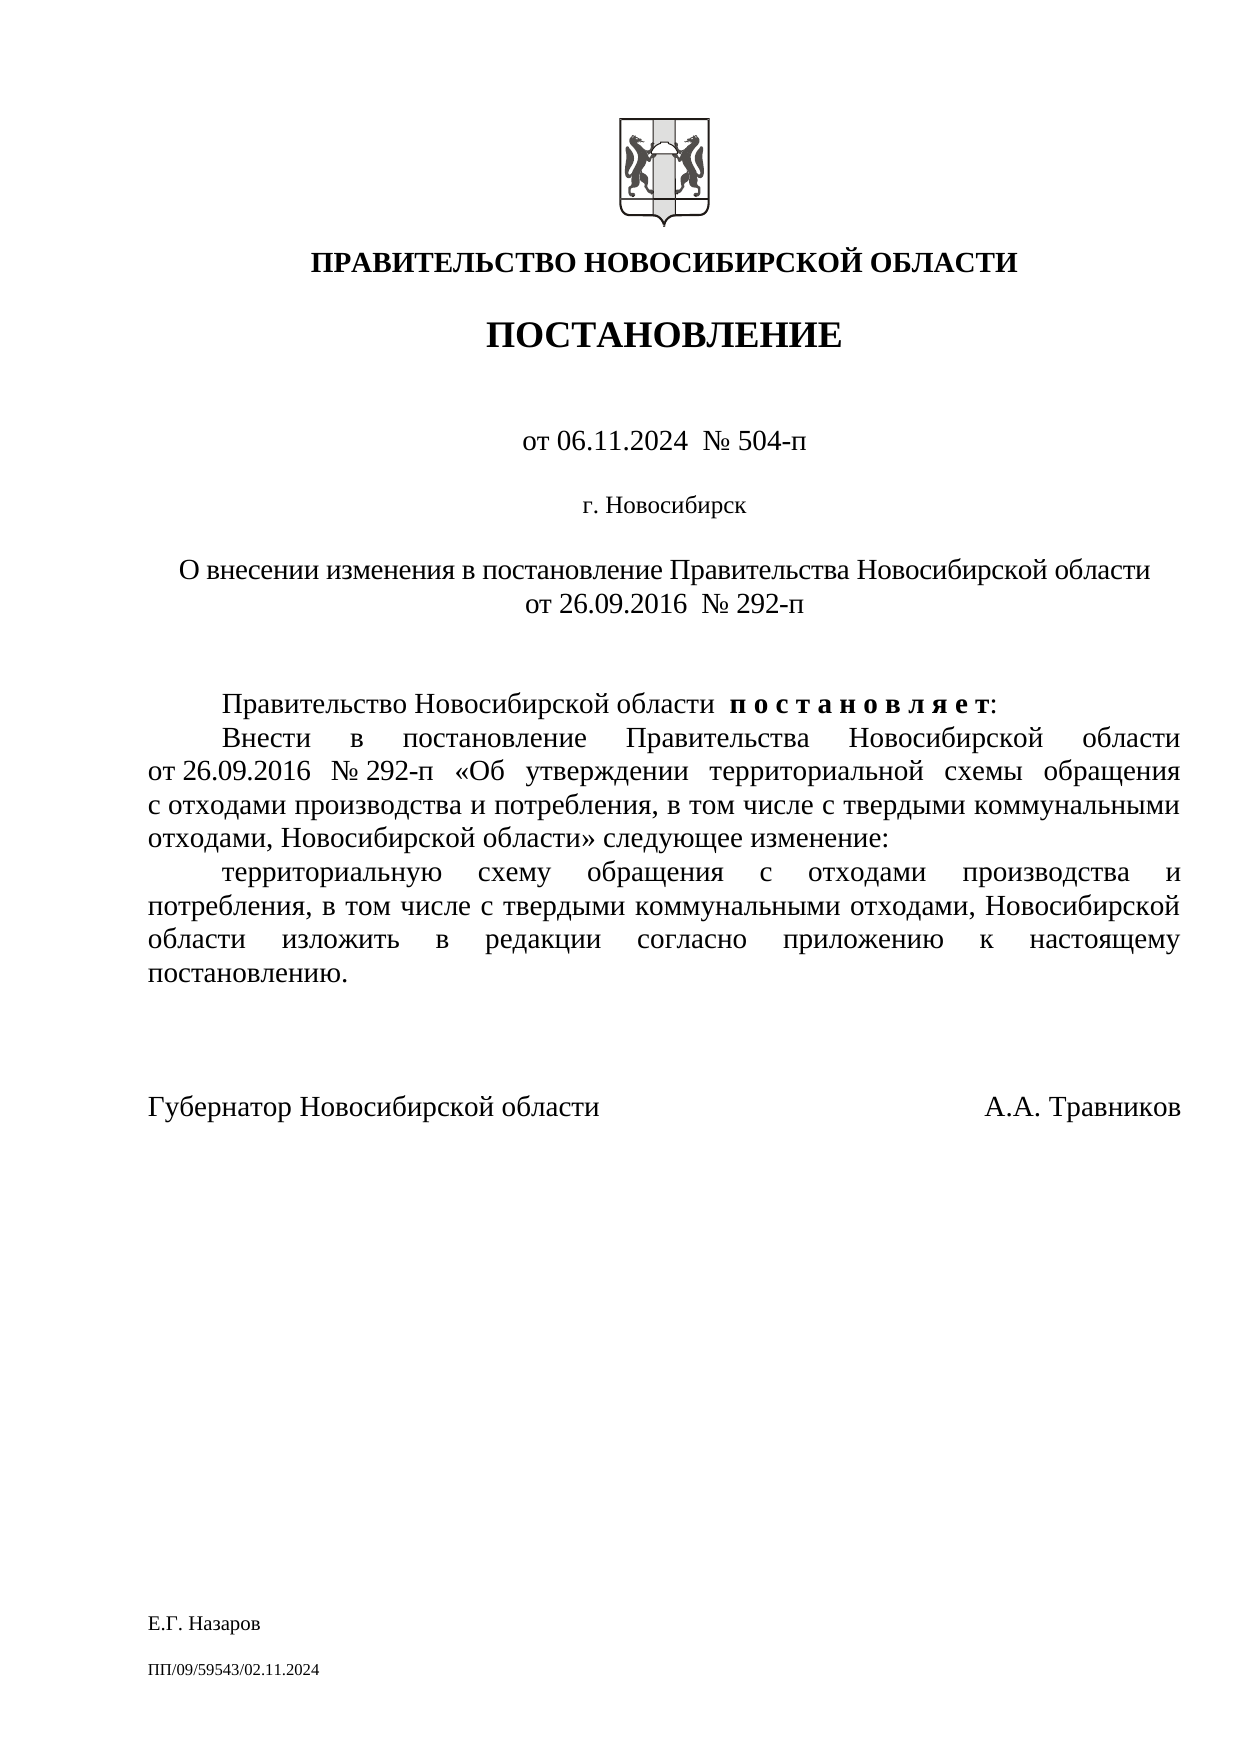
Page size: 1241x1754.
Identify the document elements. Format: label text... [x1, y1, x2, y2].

text О внесении изменения в постановление Правительства Новосибирской области от 26.09.2016 № 292-п [148, 552, 1181, 619]
text Губернатор Новосибирской области А.А. Травников [148, 1089, 1181, 1151]
text от 06.11.2024 № 504-п [148, 423, 1181, 456]
text Правительство Новосибирской области п о с т а н о в л я е т: [148, 686, 1181, 720]
text Внести в постановление Правительства Новосибирской области от 26.09.2016 № 292-п «Об утверждении территориальной схемы обращения с отходами производства и потребления, в том числе с твердыми коммунальными отходами, Новосибирской области» следующее изменение: [148, 720, 1181, 854]
text Е.Г. Назаров [148, 1611, 1181, 1635]
text ПРАВИТЕЛЬСТВО НОВОСИБИРСКОЙ ОБЛАСТИ [148, 246, 1181, 279]
text г. Новосибирск [148, 490, 1181, 519]
text ПОСТАНОВЛЕНИЕ [148, 313, 1181, 356]
text территориальную схему обращения с отходами производства и потребления, в том числе с твердыми коммунальными отходами, Новосибирской области изложить в редакции согласно приложению к настоящему постановлению. [148, 854, 1181, 988]
